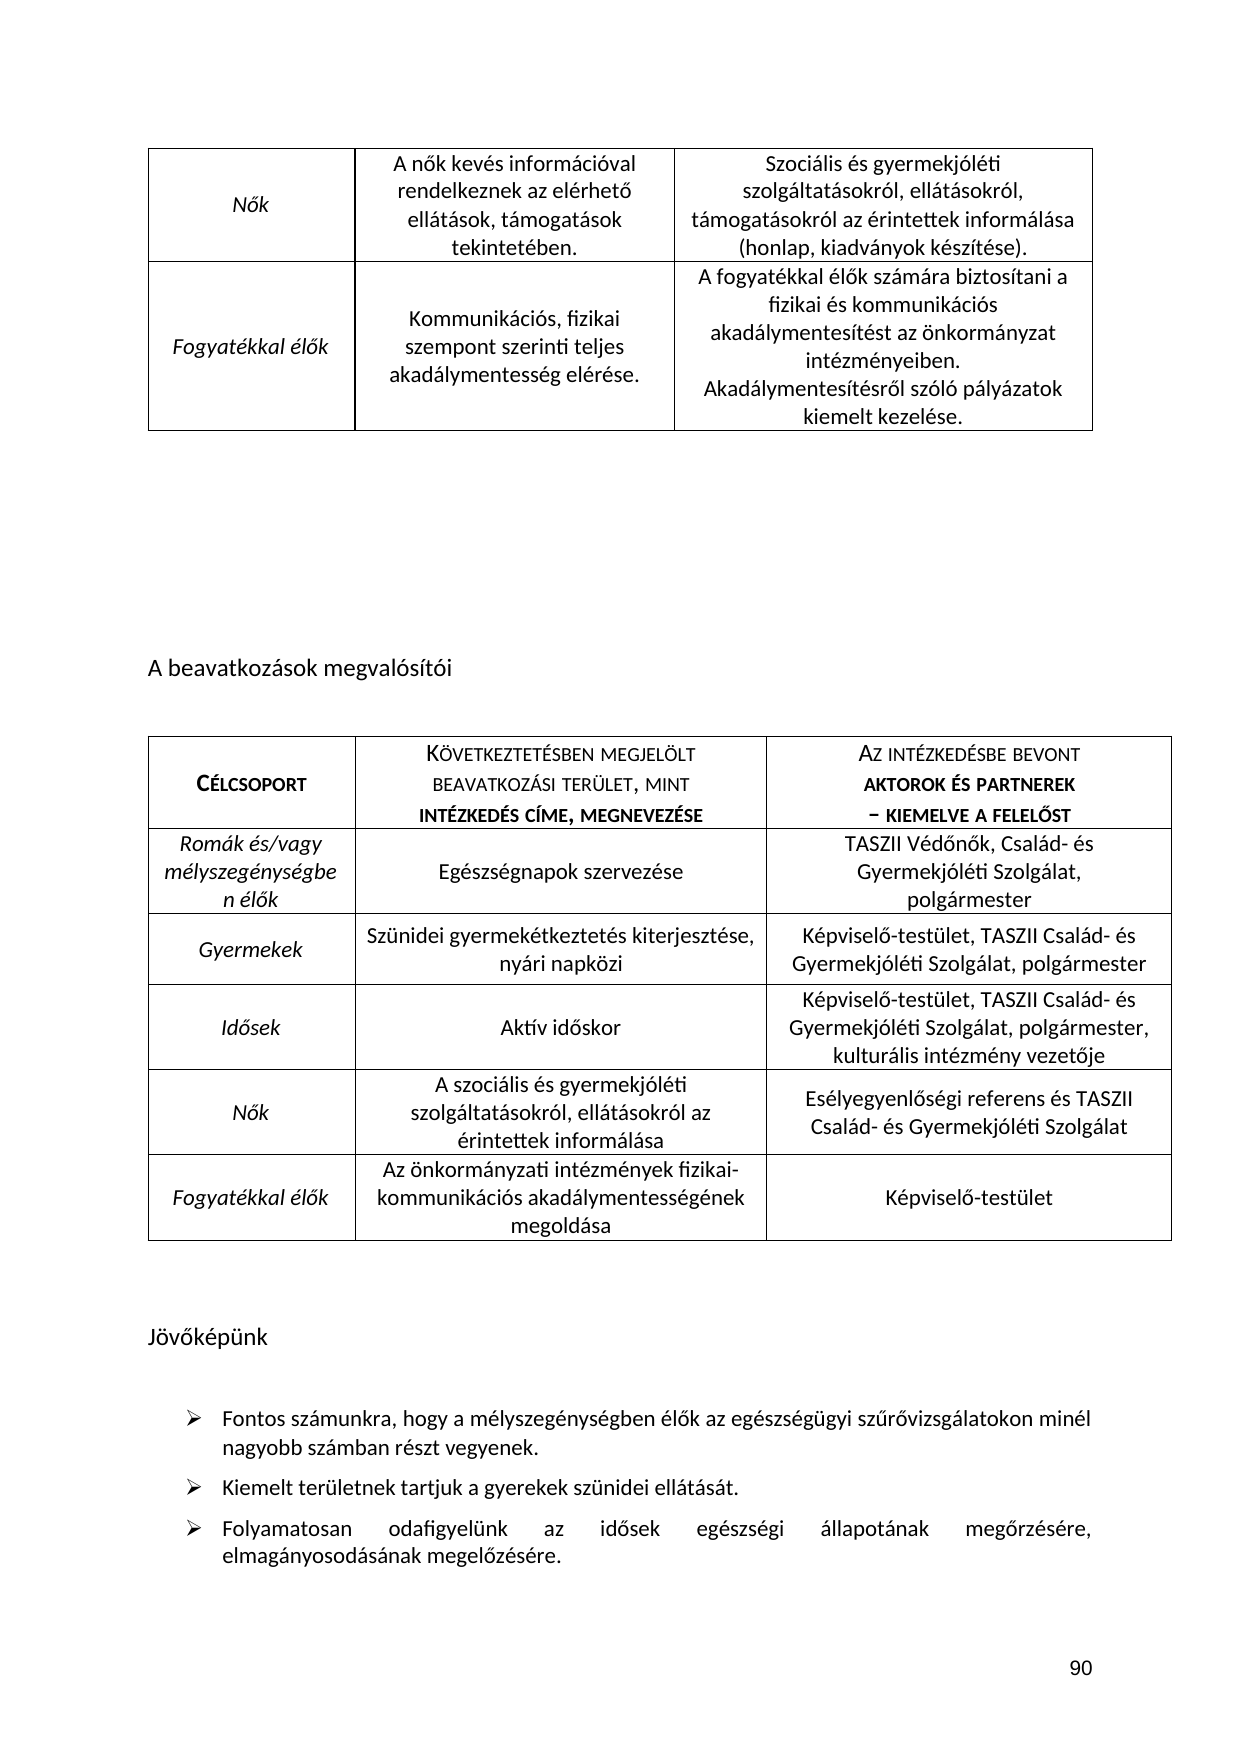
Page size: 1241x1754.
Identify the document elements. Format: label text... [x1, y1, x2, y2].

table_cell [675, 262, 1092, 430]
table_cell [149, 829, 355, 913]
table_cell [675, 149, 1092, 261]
list Kiemelt területnek tartjuk a gyerekek szünidei ellátását. [185, 1473, 1093, 1501]
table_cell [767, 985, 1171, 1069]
subtitle Jövőképünk [148, 1321, 1093, 1352]
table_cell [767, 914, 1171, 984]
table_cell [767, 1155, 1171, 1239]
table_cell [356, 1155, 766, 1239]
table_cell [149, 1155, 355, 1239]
subtitle A beavatkozások megvalósítói [148, 652, 1093, 683]
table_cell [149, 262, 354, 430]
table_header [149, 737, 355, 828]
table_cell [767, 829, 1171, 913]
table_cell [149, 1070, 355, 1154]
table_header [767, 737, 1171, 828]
list Fontos számunkra, hogy a mélyszegénységben élők az egészségügyi szűrővizsgálatokon minél nagyobb számban részt vegyenek. [185, 1404, 1093, 1461]
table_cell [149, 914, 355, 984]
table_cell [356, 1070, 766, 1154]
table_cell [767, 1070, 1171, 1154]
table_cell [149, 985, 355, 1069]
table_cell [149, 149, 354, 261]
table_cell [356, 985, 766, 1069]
list Folyamatosan odafigyelünk az idősek egészségi állapotának megőrzésére, elmagányosodásának megelőzésére. [185, 1514, 1093, 1570]
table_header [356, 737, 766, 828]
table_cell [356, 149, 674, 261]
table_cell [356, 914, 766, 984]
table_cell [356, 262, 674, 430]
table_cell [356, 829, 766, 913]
